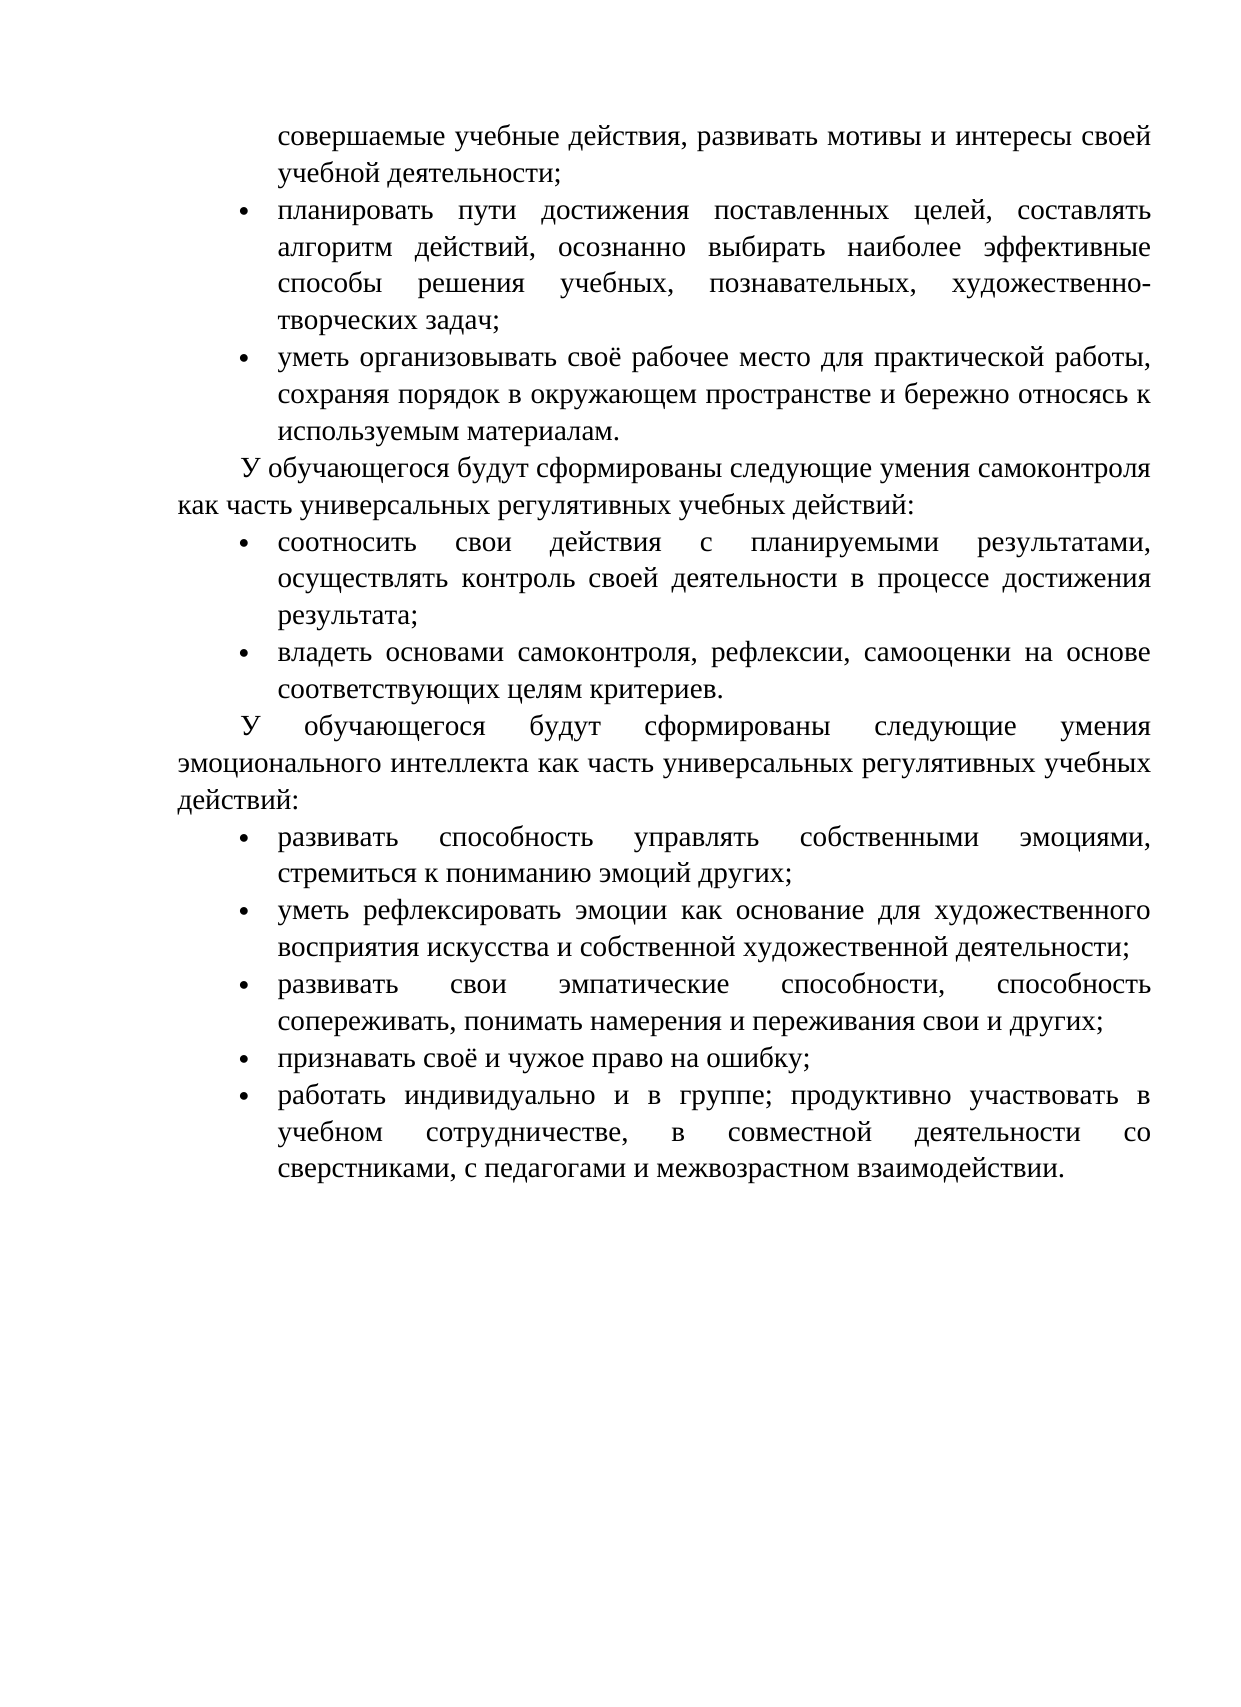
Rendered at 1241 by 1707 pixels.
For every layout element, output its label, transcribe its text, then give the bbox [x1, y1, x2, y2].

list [240, 118, 1152, 188]
text У обучающегося будут сформированы следующие умения самоконтроля как часть универсальных регулятивных учебных действий: [177, 450, 1152, 520]
list развивать способность управлять собственными эмоциями, стремиться к пониманию эмоций других; [240, 819, 1152, 889]
list признавать своё и чужое право на ошибку; [240, 1040, 1152, 1073]
text У обучающегося будут сформированы следующие умения эмоционального интеллекта как часть универсальных регулятивных учебных действий: [177, 708, 1152, 815]
list развивать свои эмпатические способности, способность сопереживать, понимать намерения и переживания свои и других; [240, 966, 1152, 1037]
list уметь рефлексировать эмоции как основание для художественного восприятия искусства и собственной художественной деятельности; [240, 892, 1152, 963]
list соотносить свои действия с планируемыми результатами, осуществлять контроль своей деятельности в процессе достижения результата; [240, 524, 1152, 631]
list работать индивидуально и в группе; продуктивно участвовать в учебном сотрудничестве, в совместной деятельности со сверстниками, с педагогами и межвозрастном взаимодействии. [240, 1077, 1152, 1184]
list планировать пути достижения поставленных целей, составлять алгоритм действий, осознанно выбирать наиболее эффективные способы решения учебных, познавательных, художественно-творческих задач; [240, 192, 1152, 336]
list владеть основами самоконтроля, рефлексии, самооценки на основе соответствующих целям критериев. [240, 634, 1152, 705]
list уметь организовывать своё рабочее место для практической работы, сохраняя порядок в окружающем пространстве и бережно относясь к используемым материалам. [240, 339, 1152, 447]
